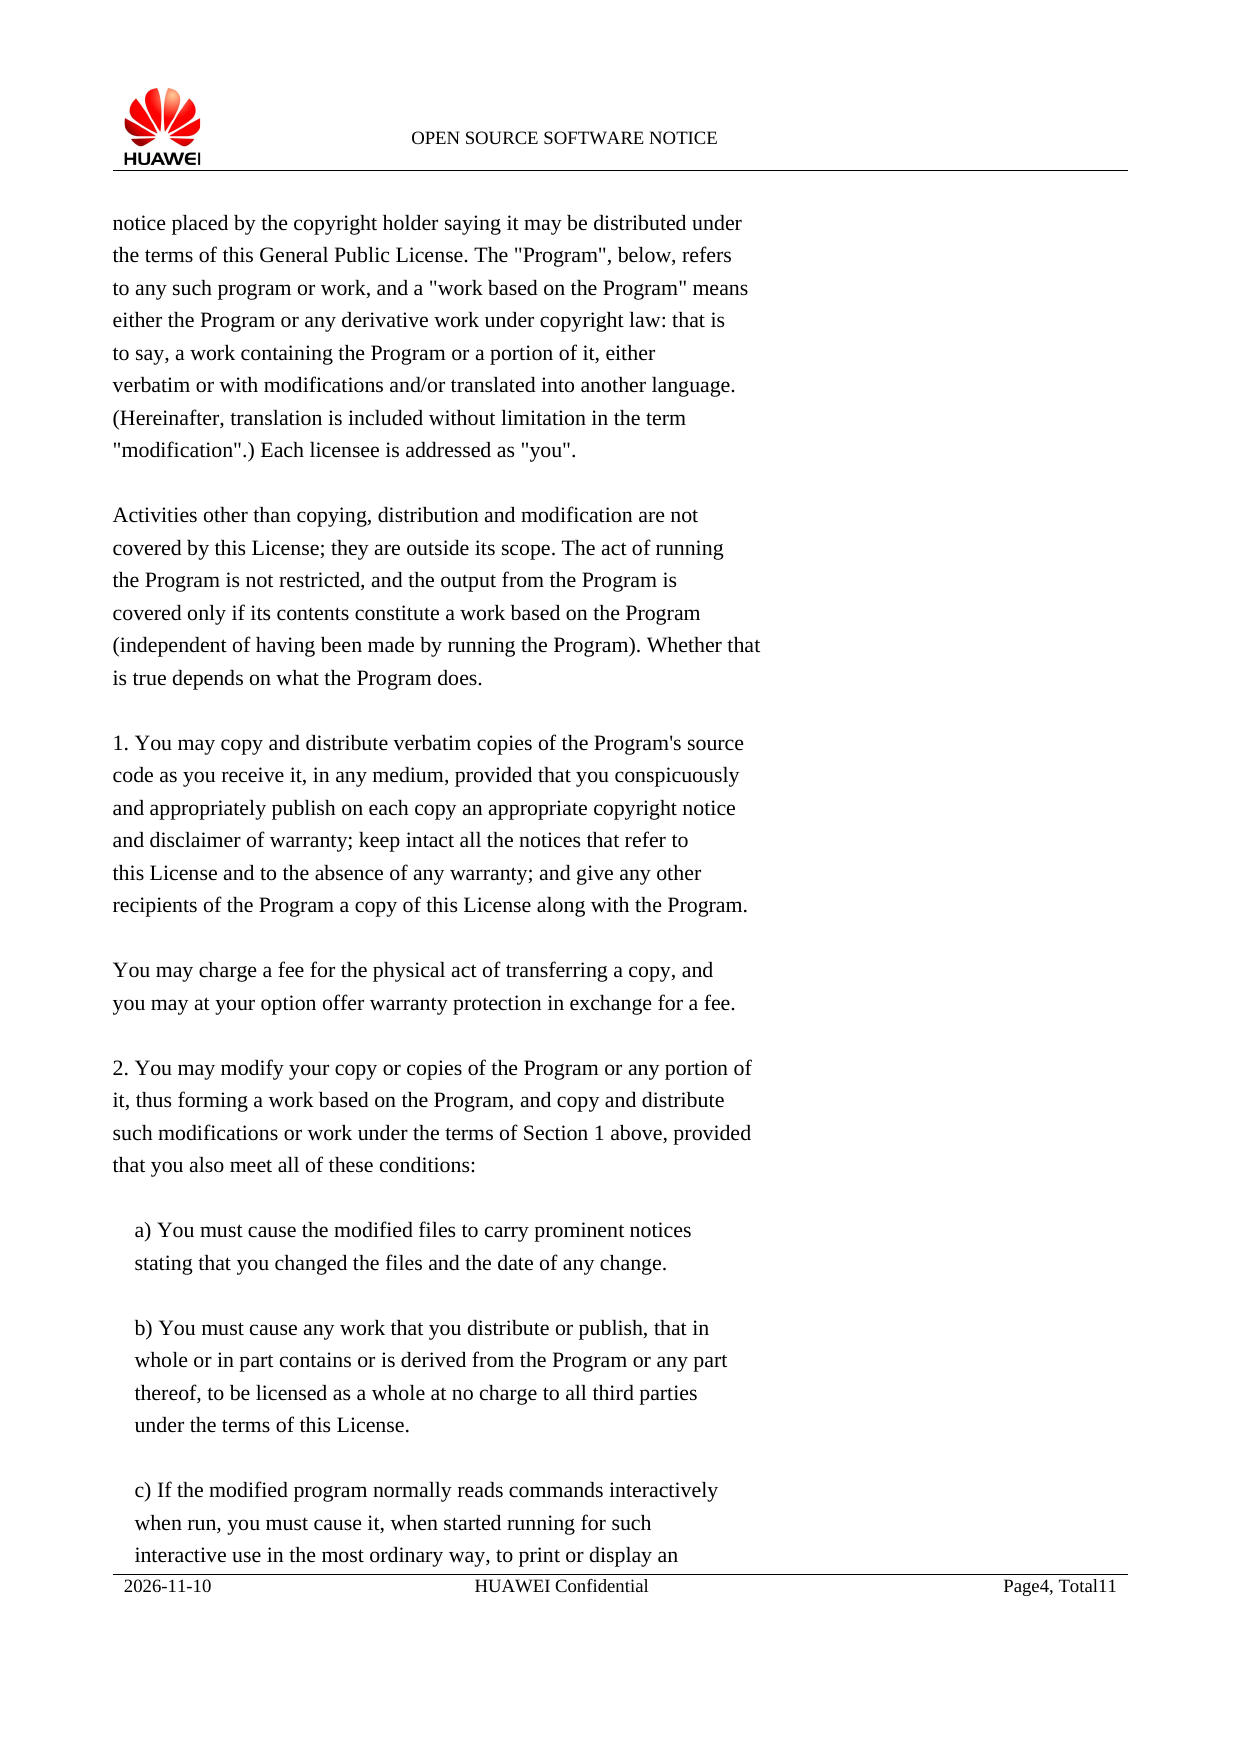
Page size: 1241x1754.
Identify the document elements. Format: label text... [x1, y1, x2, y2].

picture [124, 88, 201, 165]
